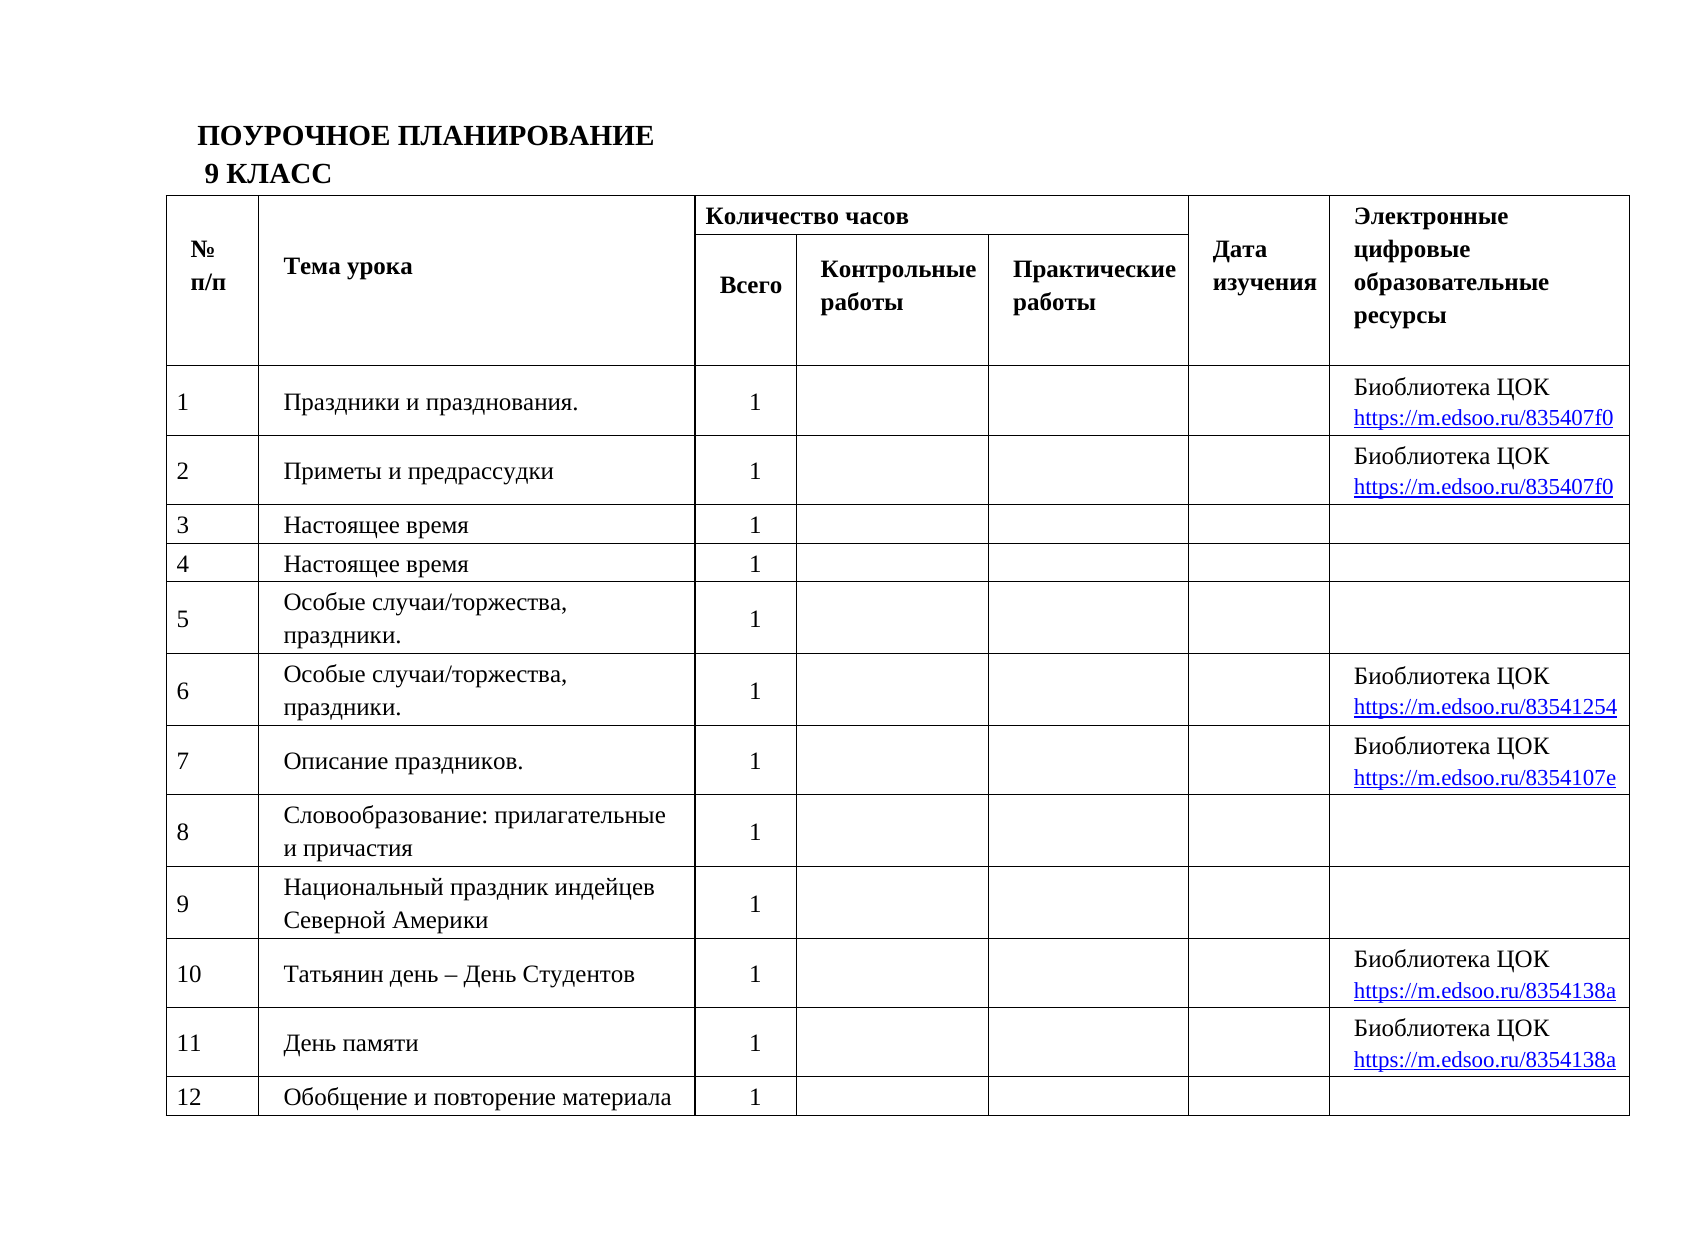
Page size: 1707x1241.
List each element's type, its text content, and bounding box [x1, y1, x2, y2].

table_cell [989, 795, 1188, 866]
table_cell [1330, 795, 1629, 866]
table_cell [1189, 1077, 1329, 1115]
table_cell [1189, 505, 1329, 542]
table_cell [1189, 867, 1329, 938]
table_cell Настоящее время [259, 505, 694, 542]
table_cell [797, 436, 988, 503]
table_cell [989, 1008, 1188, 1076]
table_cell [797, 1077, 988, 1115]
table_cell 1 [696, 726, 796, 794]
table_cell [989, 867, 1188, 938]
table_cell Татьянин день – День Студентов [259, 939, 694, 1007]
text ПОУРОЧНОЕ ПЛАНИРОВАНИЕ [190, 118, 1618, 152]
table_cell 9 [167, 867, 258, 938]
table_cell Описание праздников. [259, 726, 694, 794]
table_cell [1189, 582, 1329, 653]
table_cell Биоблиотека ЦОК https://m.edsoo.ru/835407f0 [1330, 436, 1629, 503]
table_cell 1 [696, 654, 796, 725]
table_cell [797, 366, 988, 434]
table_header Дата изучения [1189, 196, 1329, 365]
table_cell Настоящее время [259, 544, 694, 581]
table_cell 1 [696, 366, 796, 434]
table_cell Приметы и предрассудки [259, 436, 694, 503]
table_cell 1 [696, 582, 796, 653]
table_cell 10 [167, 939, 258, 1007]
table_cell 7 [167, 726, 258, 794]
table_cell [989, 544, 1188, 581]
table_cell Практические работы [989, 235, 1188, 365]
table_cell [797, 867, 988, 938]
table_cell [1189, 1008, 1329, 1076]
table_cell [1330, 867, 1629, 938]
table_cell 1 [696, 867, 796, 938]
table_cell [989, 726, 1188, 794]
table_cell [1330, 544, 1629, 581]
table_cell Всего [696, 235, 796, 365]
table_cell [797, 582, 988, 653]
table_cell [1189, 544, 1329, 581]
table_cell День памяти [259, 1008, 694, 1076]
table_cell [1189, 939, 1329, 1007]
table_cell 11 [167, 1008, 258, 1076]
table_header № п/п [167, 196, 258, 365]
table_cell Национальный праздник индейцев Северной Америки [259, 867, 694, 938]
table_cell 1 [696, 544, 796, 581]
table_cell 1 [696, 795, 796, 866]
table_cell [1189, 366, 1329, 434]
table_cell 5 [167, 582, 258, 653]
table_cell [989, 939, 1188, 1007]
table_cell Контрольные работы [797, 235, 988, 365]
table_cell 1 [167, 366, 258, 434]
table_header Тема урока [259, 196, 694, 365]
table_cell [797, 795, 988, 866]
table_cell [797, 726, 988, 794]
table_cell 1 [696, 1077, 796, 1115]
table_cell 1 [696, 1008, 796, 1076]
text 9 КЛАСС [190, 157, 1618, 190]
table_cell 1 [696, 505, 796, 542]
table_cell [989, 436, 1188, 503]
table_cell [1189, 795, 1329, 866]
table_cell [989, 654, 1188, 725]
table_cell 8 [167, 795, 258, 866]
table_cell [989, 582, 1188, 653]
table_header Электронные цифровые образовательные ресурсы [1330, 196, 1629, 365]
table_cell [259, 1077, 694, 1115]
table_cell [797, 939, 988, 1007]
table_cell 2 [167, 436, 258, 503]
table_cell Биоблиотека ЦОК https://m.edsoo.ru/835407f0 [1330, 366, 1629, 434]
table_cell Словообразование: прилагательные и причастия [259, 795, 694, 866]
table_cell [1189, 726, 1329, 794]
table_cell 6 [167, 654, 258, 725]
table_cell Биоблиотека ЦОК https://m.edsoo.ru/8354138a [1330, 1008, 1629, 1076]
table_cell 3 [167, 505, 258, 542]
table_cell Биоблиотека ЦОК https://m.edsoo.ru/8354107e [1330, 726, 1629, 794]
table_cell Биоблиотека ЦОК https://m.edsoo.ru/83541254 [1330, 654, 1629, 725]
table_cell [1189, 436, 1329, 503]
table_cell [797, 544, 988, 581]
table_cell 1 [696, 436, 796, 503]
table_header Количество часов [696, 196, 1188, 234]
table_cell 1 [696, 939, 796, 1007]
table_cell [797, 1008, 988, 1076]
table_cell [989, 1077, 1188, 1115]
table_cell [797, 654, 988, 725]
table_cell [1330, 505, 1629, 542]
table_cell Праздники и празднования. [259, 366, 694, 434]
table_cell Особые случаи/торжества, праздники. [259, 654, 694, 725]
table_cell [989, 366, 1188, 434]
table_cell [1330, 1077, 1629, 1115]
table_cell [1330, 582, 1629, 653]
table_cell Биоблиотека ЦОК https://m.edsoo.ru/8354138a [1330, 939, 1629, 1007]
table_cell 4 [167, 544, 258, 581]
table_cell 12 [167, 1077, 258, 1115]
table_cell [1189, 654, 1329, 725]
table_cell Особые случаи/торжества, праздники. [259, 582, 694, 653]
table_cell [797, 505, 988, 542]
table_cell [989, 505, 1188, 542]
